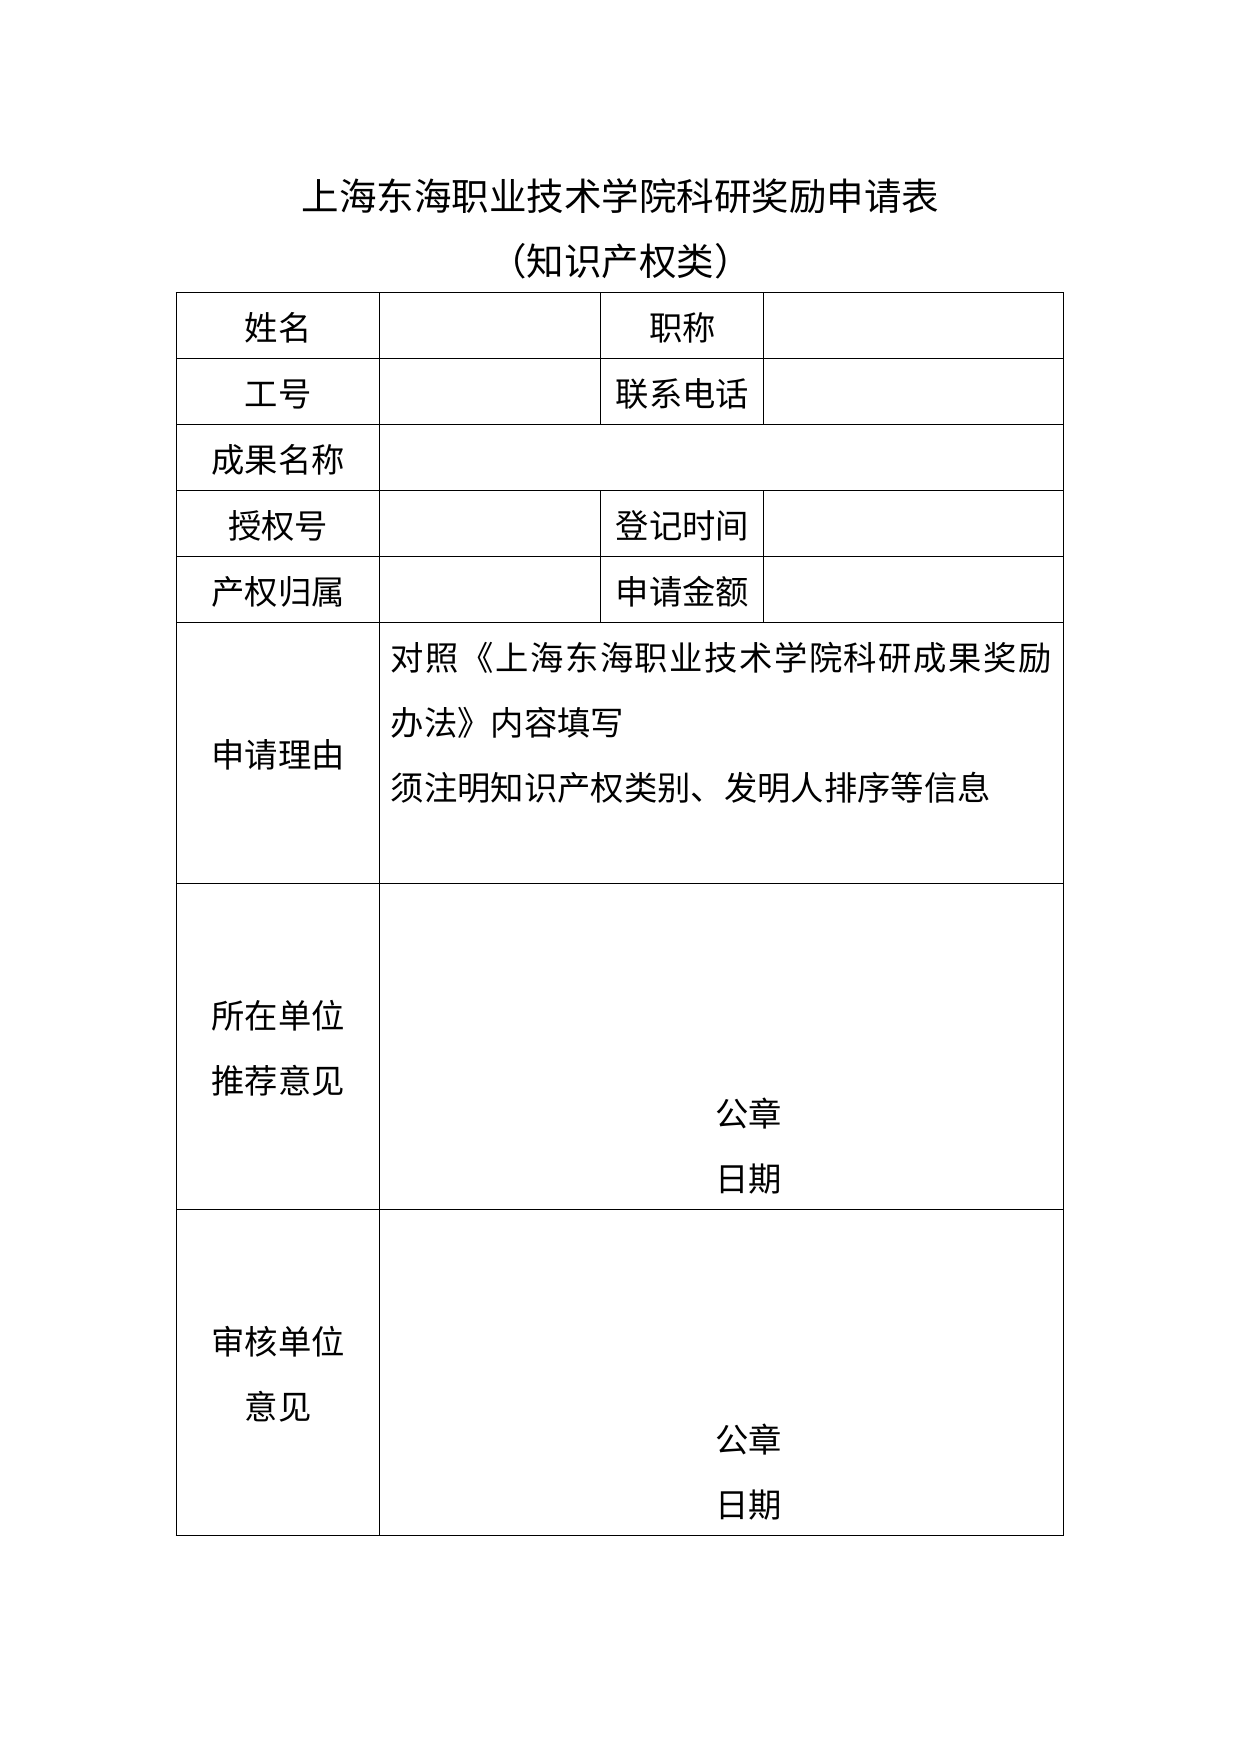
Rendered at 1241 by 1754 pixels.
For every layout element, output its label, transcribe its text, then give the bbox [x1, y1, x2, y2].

table_cell [764, 557, 1063, 622]
table_header [764, 293, 1063, 358]
table_cell 对照《上海东海职业技术学院科研成果奖励办法》内容填写 须注明知识产权类别、发明人排序等信息 [380, 623, 1063, 883]
table_cell 联系电话 [601, 359, 763, 424]
table_cell 公章 日期 [380, 1210, 1063, 1535]
table_cell 公章 日期 [380, 884, 1063, 1209]
table_cell 申请金额 [601, 557, 763, 622]
table_cell [380, 359, 600, 424]
table_cell [764, 491, 1063, 556]
table_cell 申请理由 [177, 623, 379, 883]
table_header [380, 293, 600, 358]
table_cell 审核单位 意见 [177, 1210, 379, 1535]
table_cell 授权号 [177, 491, 379, 556]
table_cell 成果名称 [177, 425, 379, 490]
table_cell [380, 557, 600, 622]
table_header 职称 [601, 293, 763, 358]
table_cell [764, 359, 1063, 424]
table_cell [380, 425, 1063, 490]
text 上海东海职业技术学院科研奖励申请表 [187, 162, 1053, 227]
text （知识产权类） [187, 227, 1053, 292]
table_cell 登记时间 [601, 491, 763, 556]
table_header 姓名 [177, 293, 379, 358]
table_cell [380, 491, 600, 556]
table_cell 工号 [177, 359, 379, 424]
table_cell 产权归属 [177, 557, 379, 622]
table_cell 所在单位 推荐意见 [177, 884, 379, 1209]
